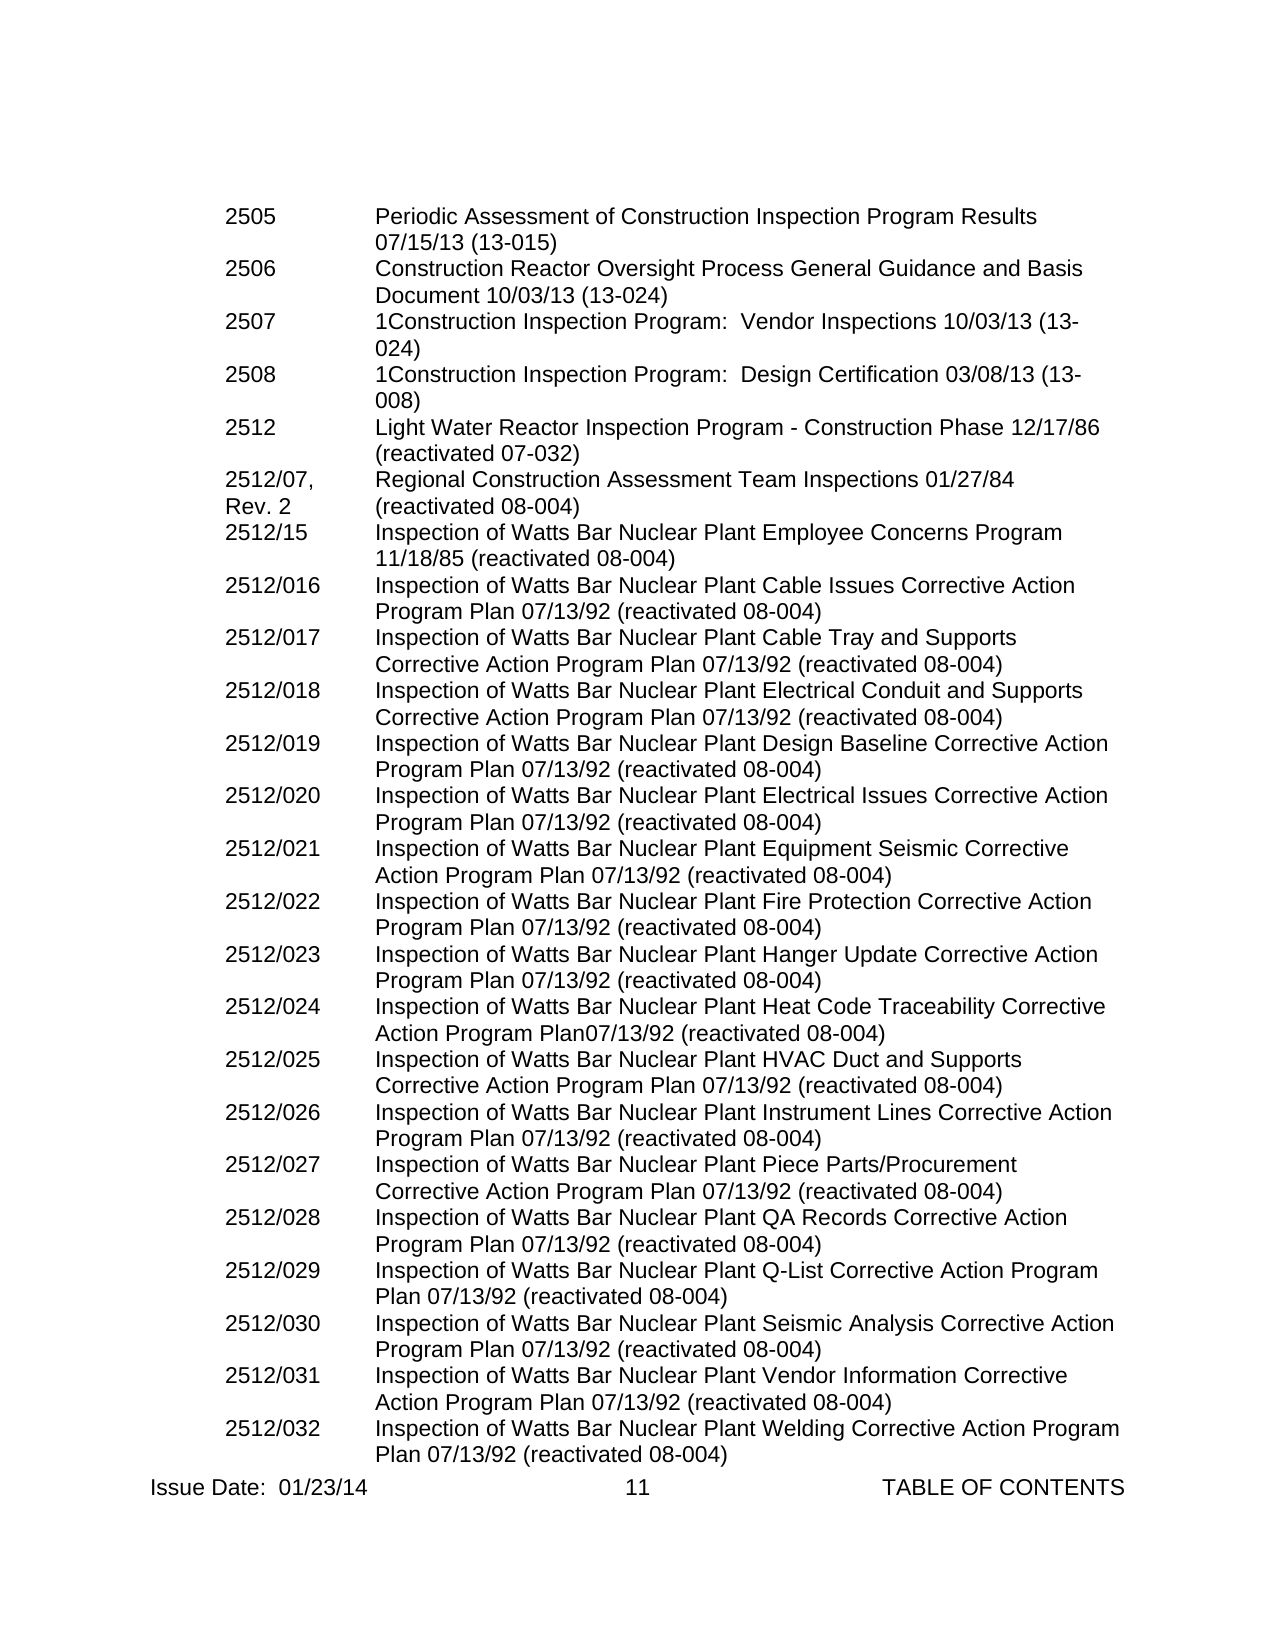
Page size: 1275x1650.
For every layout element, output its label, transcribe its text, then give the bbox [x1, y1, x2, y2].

text 2512/028 Inspection of Watts Bar Nuclear Plant QA Records Corrective Action Program Plan 07/13/92 (reactivated 08-004) [150, 1204, 1125, 1257]
text 2512/027 Inspection of Watts Bar Nuclear Plant Piece Parts/Procurement Corrective Action Program Plan 07/13/92 (reactivated 08-004) [150, 1151, 1125, 1204]
text 2512/030 Inspection of Watts Bar Nuclear Plant Seismic Analysis Corrective Action Program Plan 07/13/92 (reactivated 08-004) [150, 1309, 1125, 1362]
text 2512/020 Inspection of Watts Bar Nuclear Plant Electrical Issues Corrective Action Program Plan 07/13/92 (reactivated 08-004) [150, 782, 1125, 835]
text 2505 Periodic Assessment of Construction Inspection Program Results 07/15/13 (13-015) [150, 203, 1125, 255]
text 2512/031 Inspection of Watts Bar Nuclear Plant Vendor Information Corrective Action Program Plan 07/13/92 (reactivated 08-004) [150, 1362, 1125, 1415]
text 2512/018 Inspection of Watts Bar Nuclear Plant Electrical Conduit and Supports Corrective Action Program Plan 07/13/92 (reactivated 08-004) [150, 677, 1125, 730]
text 2512/032 Inspection of Watts Bar Nuclear Plant Welding Corrective Action Program Plan 07/13/92 (reactivated 08-004) [150, 1415, 1125, 1468]
text 2512/026 Inspection of Watts Bar Nuclear Plant Instrument Lines Corrective Action Program Plan 07/13/92 (reactivated 08-004) [150, 1099, 1125, 1151]
text 2512/15 Inspection of Watts Bar Nuclear Plant Employee Concerns Program 11/18/85 (reactivated 08-004) [150, 519, 1125, 572]
text 2506 Construction Reactor Oversight Process General Guidance and Basis Document 10/03/13 (13-024) [150, 255, 1125, 308]
text 2512/016 Inspection of Watts Bar Nuclear Plant Cable Issues Corrective Action Program Plan 07/13/92 (reactivated 08-004) [150, 572, 1125, 624]
text 2512/029 Inspection of Watts Bar Nuclear Plant Q-List Corrective Action Program Plan 07/13/92 (reactivated 08-004) [150, 1257, 1125, 1309]
text 2512/023 Inspection of Watts Bar Nuclear Plant Hanger Update Corrective Action Program Plan 07/13/92 (reactivated 08-004) [150, 941, 1125, 993]
text 2512 Light Water Reactor Inspection Program - Construction Phase 12/17/86 (reactivated 07-032) [225, 413, 1125, 466]
text 2507 Construction Inspection Program: Vendor Inspections 10/03/13 (13-024) [150, 308, 1125, 361]
text 2508 Construction Inspection Program: Design Certification 03/08/13 (13-008) [150, 361, 1125, 413]
text Rev. 2 (reactivated 08-004) [150, 493, 1125, 519]
text 2512/024 Inspection of Watts Bar Nuclear Plant Heat Code Traceability Corrective Action Program Plan07/13/92 (reactivated 08-004) [150, 993, 1125, 1046]
text 2512/019 Inspection of Watts Bar Nuclear Plant Design Baseline Corrective Action Program Plan 07/13/92 (reactivated 08-004) [150, 730, 1125, 782]
text 2512/022 Inspection of Watts Bar Nuclear Plant Fire Protection Corrective Action Program Plan 07/13/92 (reactivated 08-004) [150, 888, 1125, 941]
text 2512/07, Regional Construction Assessment Team Inspections 01/27/84 [150, 466, 1125, 493]
text 2512/021 Inspection of Watts Bar Nuclear Plant Equipment Seismic Corrective Action Program Plan 07/13/92 (reactivated 08-004) [150, 835, 1125, 888]
text 2512/017 Inspection of Watts Bar Nuclear Plant Cable Tray and Supports Corrective Action Program Plan 07/13/92 (reactivated 08-004) [150, 624, 1125, 677]
text 2512/025 Inspection of Watts Bar Nuclear Plant HVAC Duct and Supports Corrective Action Program Plan 07/13/92 (reactivated 08-004) [150, 1046, 1125, 1099]
